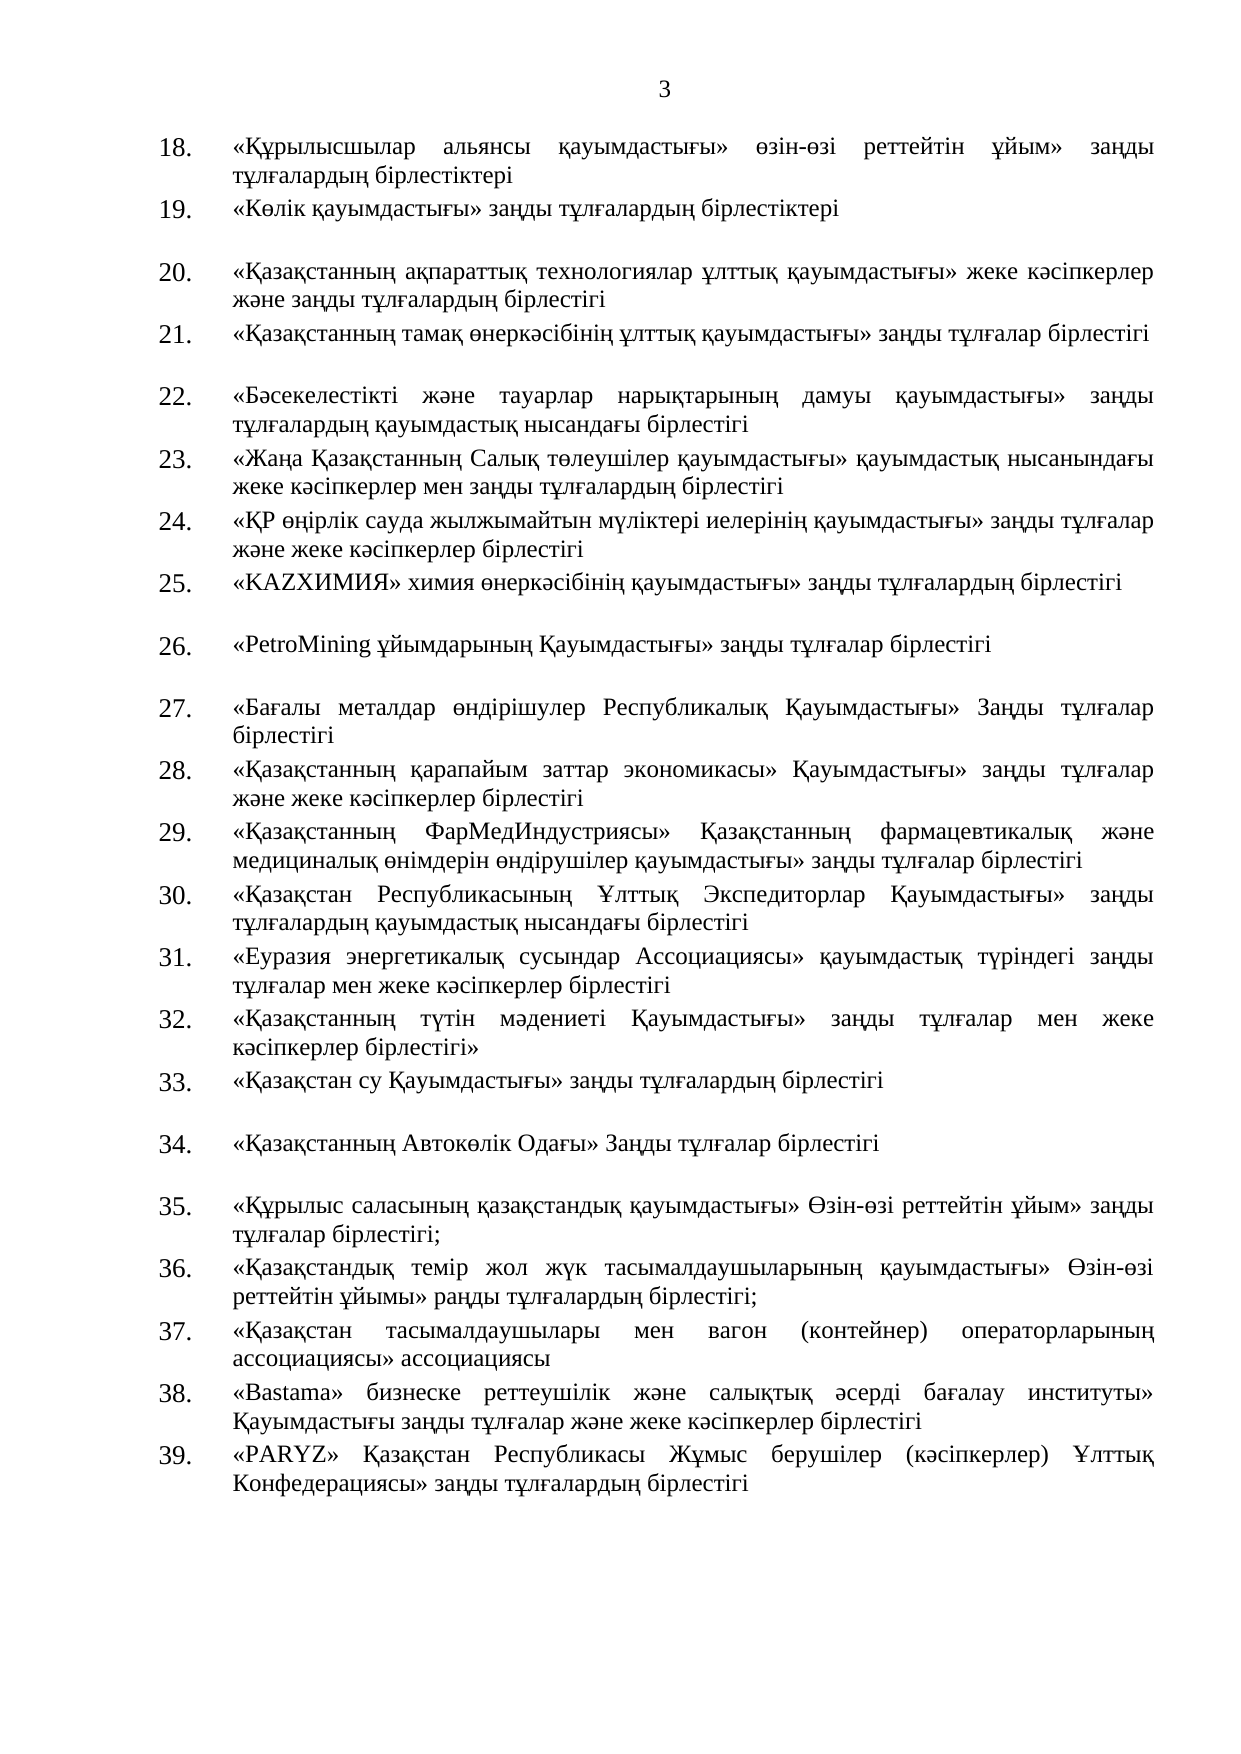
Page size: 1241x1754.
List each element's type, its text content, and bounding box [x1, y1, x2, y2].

table_cell [147, 318, 221, 380]
table_cell «Қазақстан Республикасының Ұлттық Экспедиторлар Қауымдастығы» заңды тұлғалардың қауымдастық нысандағы бірлестігі [221, 879, 1166, 941]
table_cell «Қазақстанның тамақ өнеркәсібінің ұлттық қауымдастығы» заңды тұлғалар бірлестігі [221, 318, 1166, 380]
table_cell [147, 1439, 221, 1502]
table_cell «Еуразия энергетикалық сусындар Ассоциациясы» қауымдастық түріндегі заңды тұлғалар мен жеке кәсіпкерлер бірлестігі [221, 941, 1166, 1003]
table_cell «Көлік қауымдастығы» заңды тұлғалардың бірлестіктері [221, 194, 1166, 256]
table_cell [147, 816, 221, 879]
table_cell [147, 443, 221, 505]
table_cell [147, 941, 221, 1003]
table_cell [147, 256, 221, 318]
table_cell [147, 630, 221, 692]
table_cell [147, 505, 221, 567]
table_cell [147, 1128, 221, 1190]
table_cell «Бәсекелестікті және тауарлар нарықтарының дамуы қауымдастығы» заңды тұлғалардың қауымдастық нысандағы бірлестігі [221, 380, 1166, 443]
table_cell «Қазақстанның Автокөлік Одағы» Заңды тұлғалар бірлестігі [221, 1128, 1166, 1190]
table_cell [147, 194, 221, 256]
table_cell «Құрылыс саласының қазақстандық қауымдастығы» Өзін-өзі реттейтін ұйым» заңды тұлғалар бірлестігі; [221, 1190, 1166, 1252]
table_cell [147, 567, 221, 629]
table_cell [147, 1253, 221, 1315]
table_cell «Қазақстан тасымалдаушылары мен вагон (контейнер) операторларының ассоциациясы» ассоциациясы [221, 1315, 1166, 1377]
table_cell «KAZХИМИЯ» химия өнеркәсібінің қауымдастығы» заңды тұлғалардың бірлестігі [221, 567, 1166, 629]
table_cell [147, 380, 221, 443]
table_cell «Bastama» бизнеске реттеушілік және салықтық әсерді бағалау институты» Қауымдастығы заңды тұлғалар және жеке кәсіпкерлер бірлестігі [221, 1377, 1166, 1439]
table_cell «Қазақстанның түтін мәдениеті Қауымдастығы» заңды тұлғалар мен жеке кәсіпкерлер бірлестігі» [221, 1003, 1166, 1066]
table_cell [147, 692, 221, 754]
table_cell [147, 1315, 221, 1377]
table_cell «PetroMining ұйымдарының Қауымдастығы» заңды тұлғалар бірлестігі [221, 630, 1166, 692]
table_cell [147, 1377, 221, 1439]
table_cell [147, 1190, 221, 1252]
table_cell «Қазақстанның ФарМедИндустриясы» Қазақстанның фармацевтикалық және медициналық өнімдерін өндірушілер қауымдастығы» заңды тұлғалар бірлестігі [221, 816, 1166, 879]
table_cell [147, 131, 221, 193]
table_cell «Бағалы металдар өндірішулер Республикалық Қауымдастығы» Заңды тұлғалар бірлестігі [221, 692, 1166, 754]
table_cell «PARYZ» Қазақстан Республикасы Жұмыс берушілер (кәсіпкерлер) Ұлттық Конфедерациясы» заңды тұлғалардың бірлестігі [221, 1439, 1166, 1502]
table_cell [147, 1003, 221, 1066]
table_cell «Қазақстандық темір жол жүк тасымалдаушыларының қауымдастығы» Өзін-өзі реттейтін ұйымы» pаңды тұлғалардың бірлестігі; [221, 1253, 1166, 1315]
table_cell [147, 879, 221, 941]
table_cell «Қазақстанның қарапайым заттар экономикасы» Қауымдастығы» заңды тұлғалар және жеке кәсіпкерлер бірлестігі [221, 754, 1166, 816]
table_cell [147, 754, 221, 816]
table_cell «Қазақстанның ақпараттық технологиялар ұлттық қауымдастығы» жеке кәсіпкерлер және заңды тұлғалардың бірлестігі [221, 256, 1166, 318]
table_cell [147, 1066, 221, 1128]
table_cell «ҚР өңірлік сауда жылжымайтын мүліктері иелерінің қауымдастығы» заңды тұлғалар және жеке кәсіпкерлер бірлестігі [221, 505, 1166, 567]
table_cell «Жаңа Қазақстанның Салық төлеушілер қауымдастығы» қауымдастық нысанындағы жеке кәсіпкерлер мен заңды тұлғалардың бірлестігі [221, 443, 1166, 505]
table_cell «Құрылысшылар альянсы қауымдастығы» өзін-өзі реттейтін ұйым» заңды тұлғалардың бірлестіктері [221, 131, 1166, 193]
table_cell «Қазақстан су Қауымдастығы» заңды тұлғалардың бірлестігі [221, 1066, 1166, 1128]
